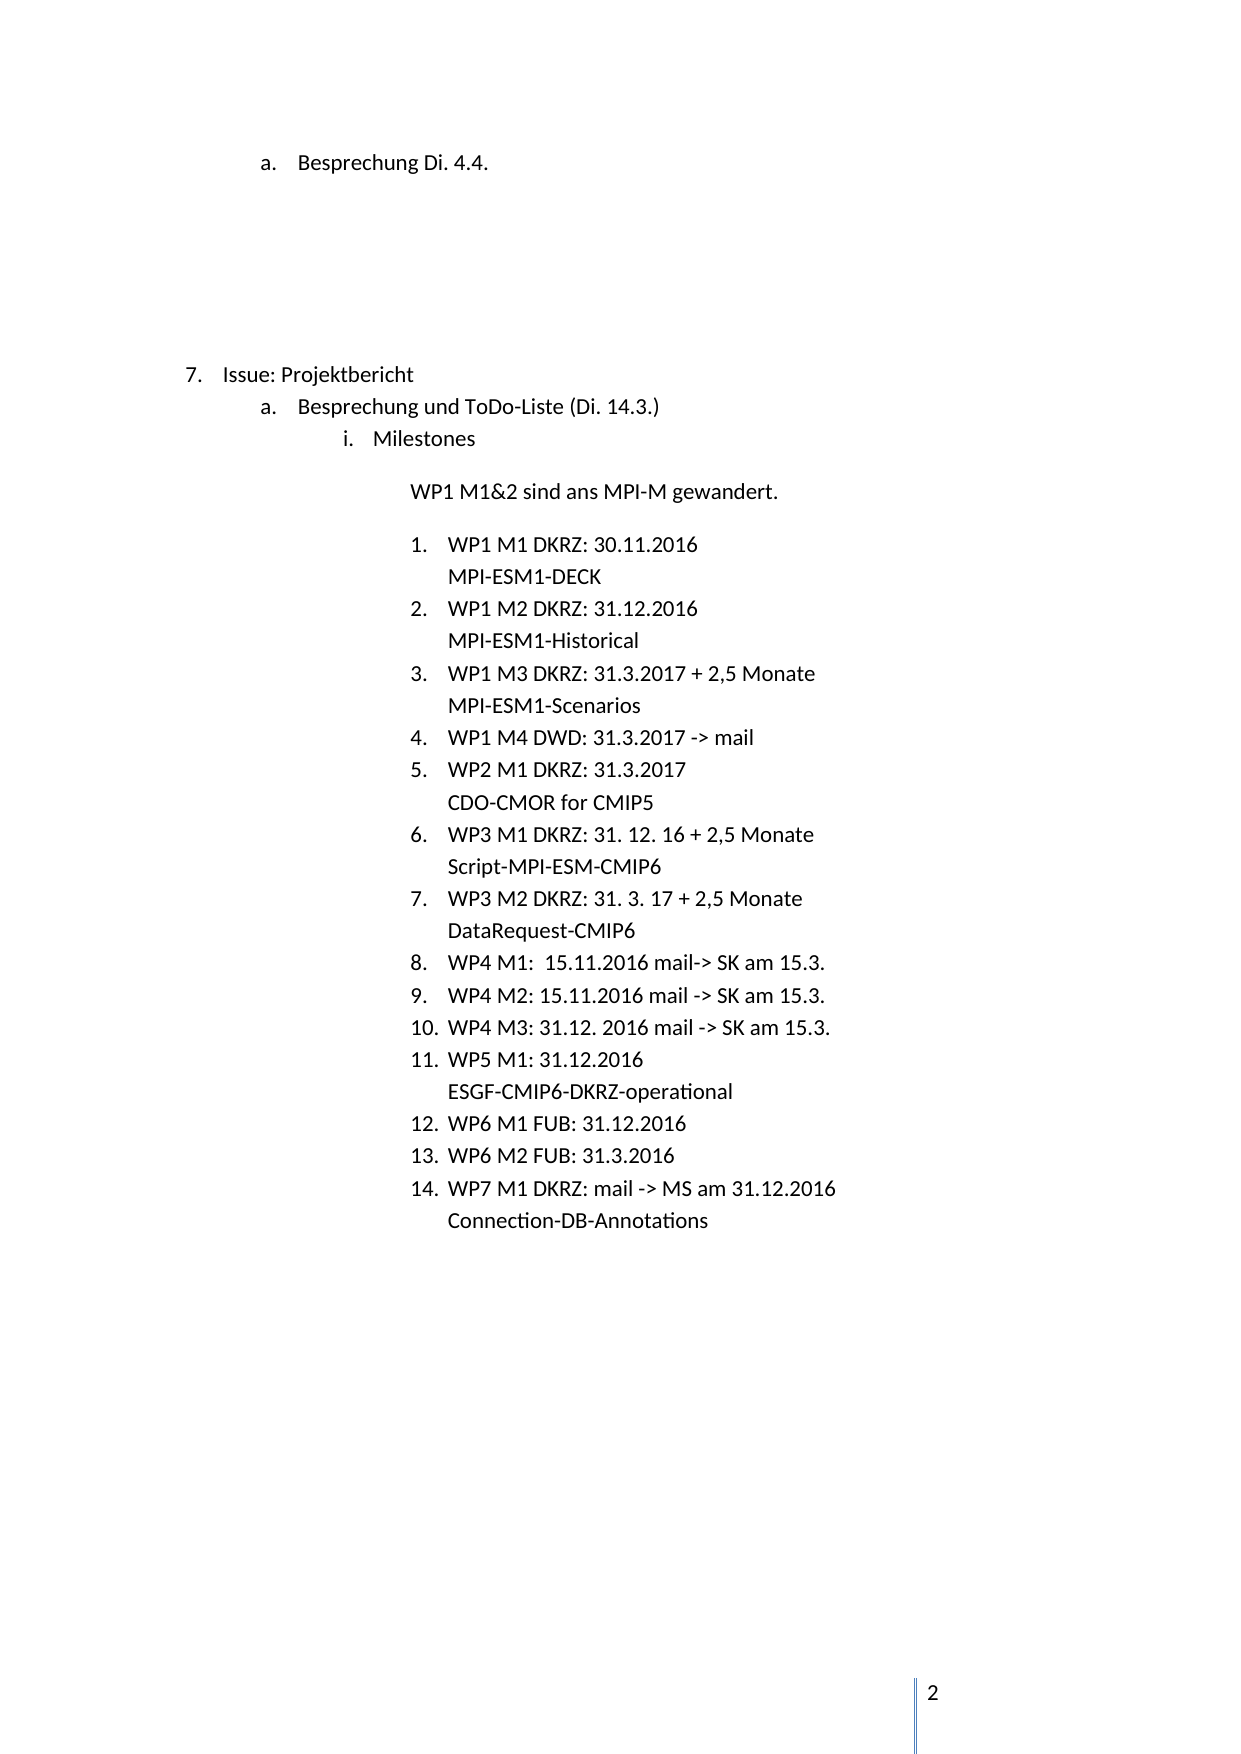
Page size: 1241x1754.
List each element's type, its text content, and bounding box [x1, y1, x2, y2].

list WP3 M2 DKRZ: 31. 3. 17 + 2,5 Monate DataRequest-CMIP6 [410, 884, 1107, 944]
list Besprechung und ToDo-Liste (Di. 14.3.) [260, 392, 1107, 420]
list Issue: Projektbericht [185, 360, 1107, 388]
text WP1 M1&2 sind ans MPI-M gewandert. [410, 477, 1107, 505]
list WP4 M1: 15.11.2016 mail-> SK am 15.3. [410, 948, 1107, 977]
list WP6 M1 FUB: 31.12.2016 [410, 1109, 1107, 1137]
list WP5 M1: 31.12.2016 ESGF-CMIP6-DKRZ-operational [410, 1045, 1107, 1105]
list WP3 M1 DKRZ: 31. 12. 16 + 2,5 Monate Script-MPI-ESM-CMIP6 [410, 820, 1107, 880]
list WP4 M3: 31.12. 2016 mail -> SK am 15.3. [410, 1013, 1107, 1041]
list WP1 M2 DKRZ: 31.12.2016 MPI-ESM1-Historical [410, 594, 1107, 655]
list WP2 M1 DKRZ: 31.3.2017 CDO-CMOR for CMIP5 [410, 755, 1107, 816]
list WP1 M1 DKRZ: 30.11.2016 MPI-ESM1-DECK [410, 530, 1107, 590]
list WP1 M4 DWD: 31.3.2017 -> mail [410, 723, 1107, 751]
list WP1 M3 DKRZ: 31.3.2017 + 2,5 Monate MPI-ESM1-Scenarios [410, 659, 1107, 719]
list WP4 M2: 15.11.2016 mail -> SK am 15.3. [410, 981, 1107, 1009]
list WP6 M2 FUB: 31.3.2016 [410, 1142, 1107, 1170]
list Milestones [354, 424, 1107, 452]
list WP7 M1 DKRZ: mail -> MS am 31.12.2016 Connection-DB-Annotations [410, 1174, 1107, 1234]
list Besprechung Di. 4.4. [260, 148, 1107, 176]
